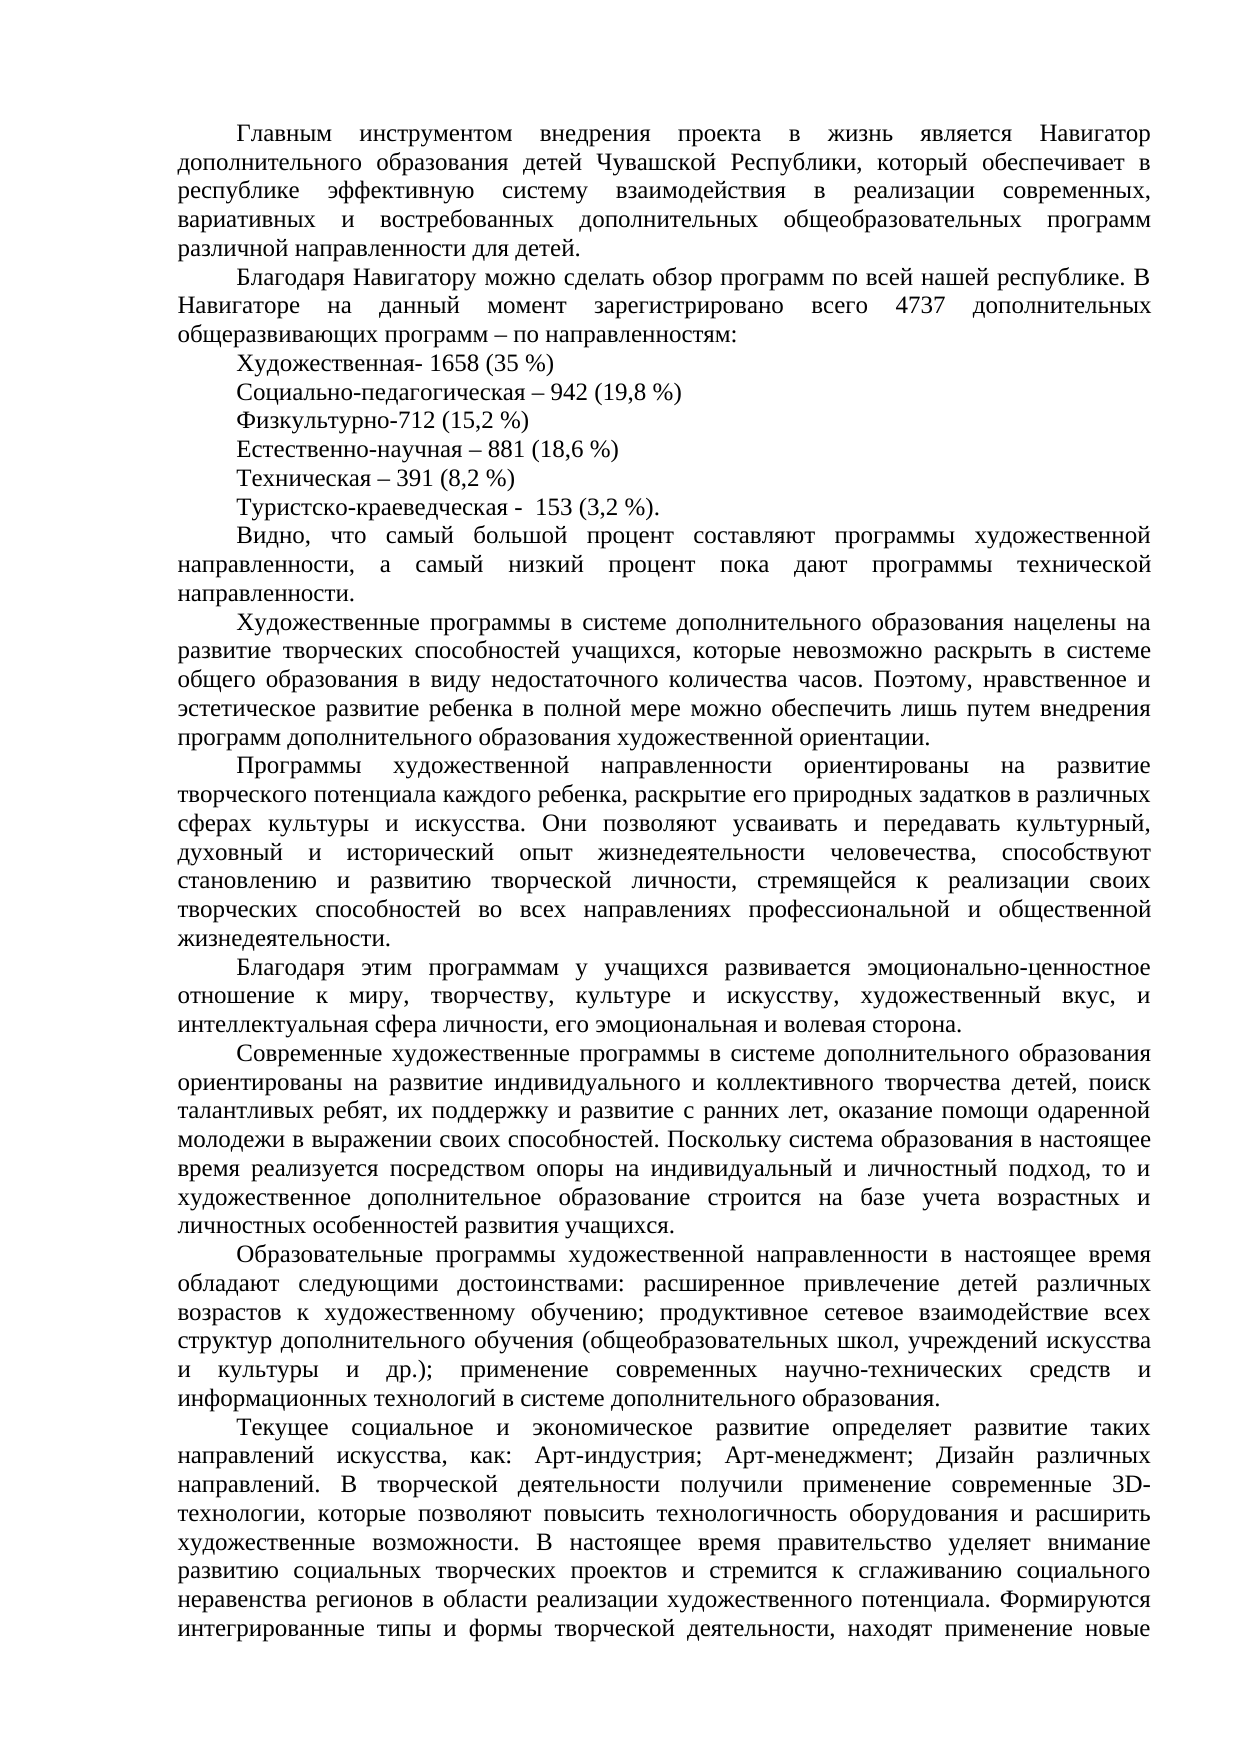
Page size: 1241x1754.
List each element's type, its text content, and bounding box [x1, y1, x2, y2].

text Программы художественной направленности ориентированы на развитие творческого потенциала каждого ребенка, раскрытие его природных задатков в различных сферах культуры и искусства. Они позволяют усваивать и передавать культурный, духовный и исторический опыт жизнедеятельности человечества, способствуют становлению и развитию творческой личности, стремящейся к реализации своих творческих способностей во всех направлениях профессиональной и общественной жизнедеятельности. [177, 751, 1152, 952]
text Техническая – 391 (8,2 %) [177, 463, 1152, 492]
text Туристско-краеведческая - 153 (3,2 %). [177, 492, 1152, 521]
text Главным инструментом внедрения проекта в жизнь является Навигатор дополнительного образования детей Чувашской Республики, который обеспечивает в республике эффективную систему взаимодействия в реализации современных, вариативных и востребованных дополнительных общеобразовательных программ различной направленности для детей. [177, 118, 1152, 262]
text Естественно-научная – 881 (18,6 %) [177, 434, 1152, 463]
text Благодаря Навигатору можно сделать обзор программ по всей нашей республике. В Навигаторе на данный момент зарегистрировано всего 4737 дополнительных общеразвивающих программ – по направленностям: [177, 262, 1152, 348]
text Физкультурно-712 (15,2 %) [177, 406, 1152, 434]
text Благодаря этим программам у учащихся развивается эмоционально-ценностное отношение к миру, творчеству, культуре и искусству, художественный вкус, и интеллектуальная сфера личности, его эмоциональная и волевая сторона. [177, 952, 1152, 1038]
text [177, 1412, 1152, 1642]
text Образовательные программы художественной направленности в настоящее время обладают следующими достоинствами: расширенное привлечение детей различных возрастов к художественному обучению; продуктивное сетевое взаимодействие всех структур дополнительного обучения (общеобразовательных школ, учреждений искусства и культуры и др.); применение современных научно-технических средств и информационных технологий в системе дополнительного образования. [177, 1239, 1152, 1412]
text Современные художественные программы в системе дополнительного образования ориентированы на развитие индивидуального и коллективного творчества детей, поиск талантливых ребят, их поддержку и развитие с ранних лет, оказание помощи одаренной молодежи в выражении своих способностей. Поскольку система образования в настоящее время реализуется посредством опоры на индивидуальный и личностный подход, то и художественное дополнительное образование строится на базе учета возрастных и личностных особенностей развития учащихся. [177, 1038, 1152, 1239]
text Социально-педагогическая – 942 (19,8 %) [177, 377, 1152, 406]
text Художественные программы в системе дополнительного образования нацелены на развитие творческих способностей учащихся, которые невозможно раскрыть в системе общего образования в виду недостаточного количества часов. Поэтому, нравственное и эстетическое развитие ребенка в полной мере можно обеспечить лишь путем внедрения программ дополнительного образования художественной ориентации. [177, 607, 1152, 751]
text Видно, что самый большой процент составляют программы художественной направленности, а самый низкий процент пока дают программы технической направленности. [177, 521, 1152, 607]
text Художественная- 1658 (35 %) [177, 348, 1152, 377]
